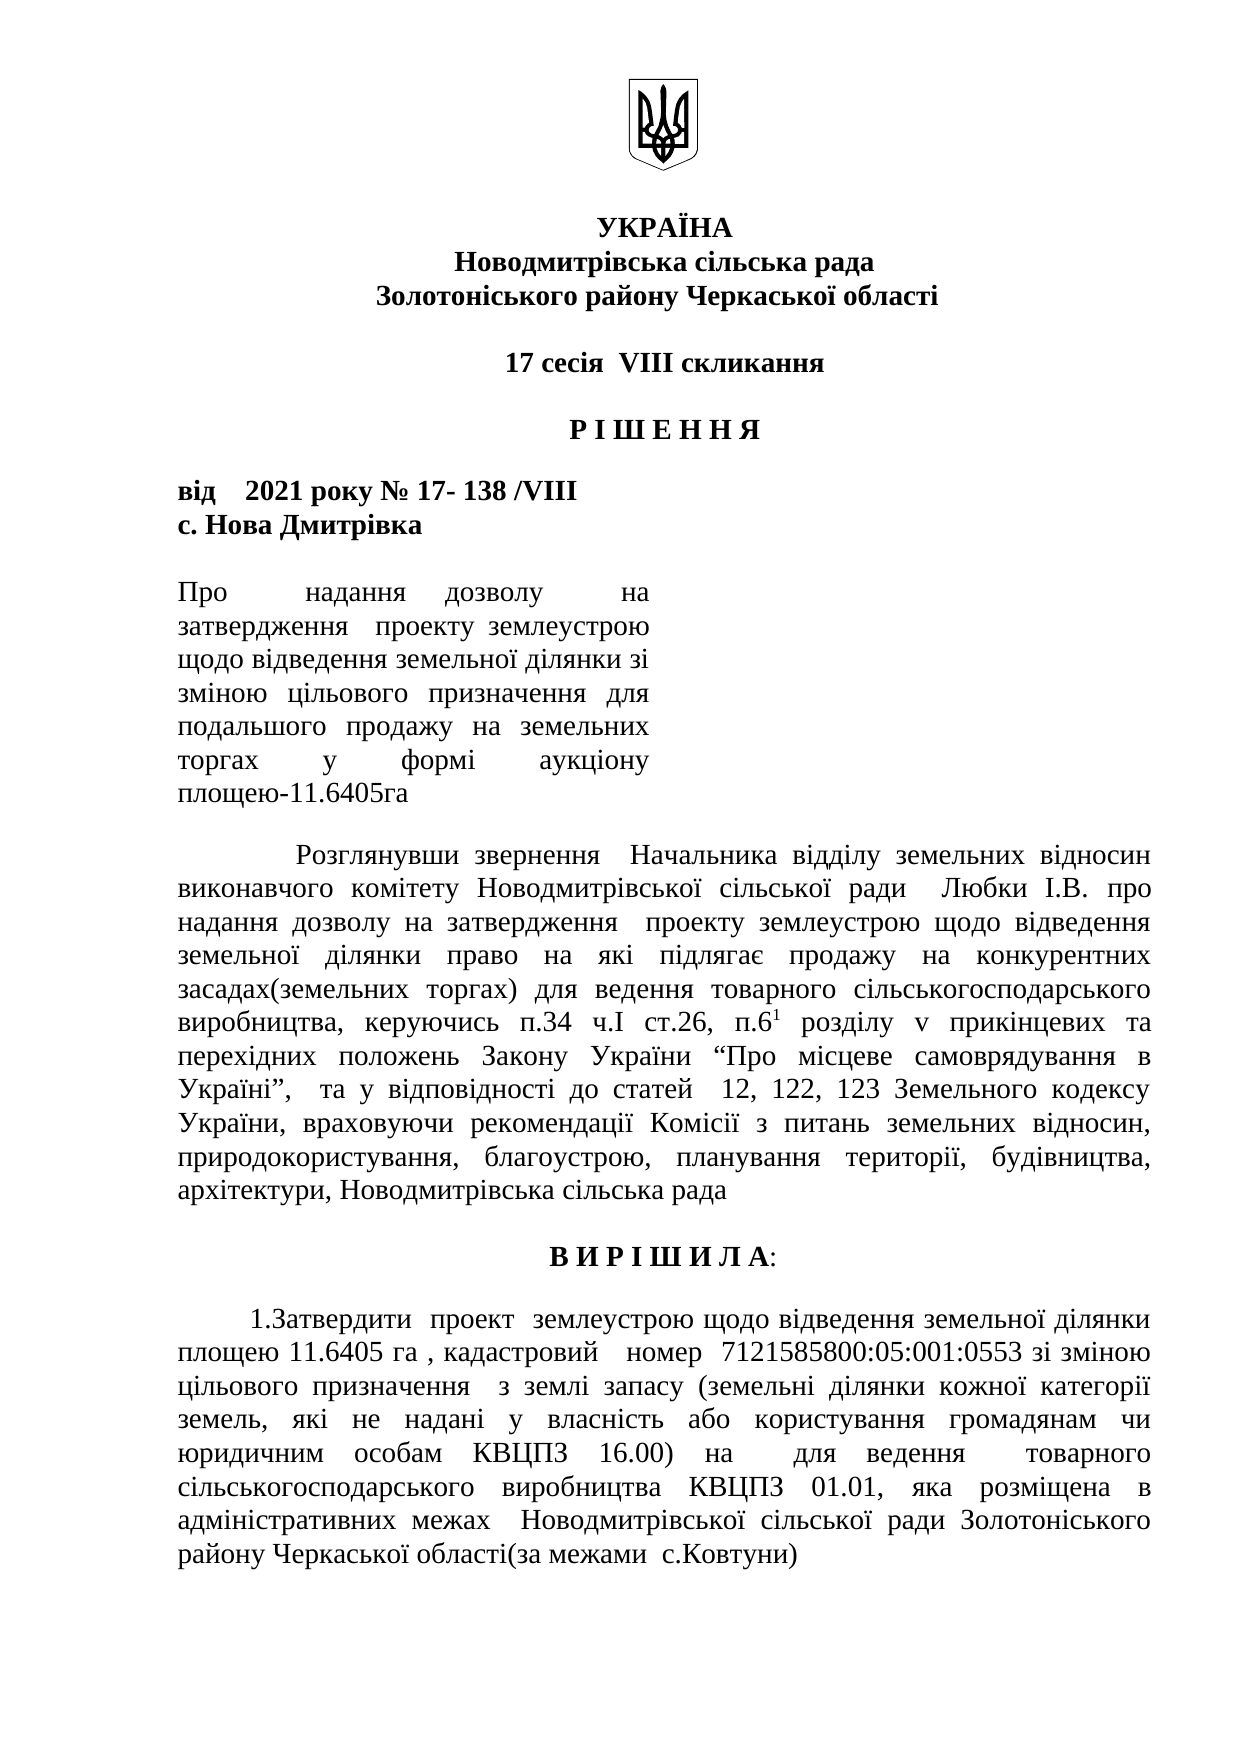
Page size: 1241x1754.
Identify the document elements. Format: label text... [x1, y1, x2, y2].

text Про надання дозволу на затвердження проекту землеустрою щодо відведення земельної ділянки зі зміною цільового призначення для подальшого продажу на земельних торгах у формі аукціону площею-11.6405га [177, 574, 650, 809]
text Новодмитрівська сільська рада [177, 244, 1152, 278]
text від 2021 року № 17- 138 /VІІІ [177, 473, 1152, 507]
text Золотоніського району Черкаської області [177, 278, 1137, 311]
text 1.Затвердити проект землеустрою щодо відведення земельної ділянки площею 11.6405 га , кадастровий номер 7121585800:05:001:0553 зі зміною цільового призначення з землі запасу (земельні ділянки кожної категорії земель, які не надані у власність або користування громадянам чи юридичним особам КВЦПЗ 16.00) на для ведення товарного сільськогосподарського виробництва КВЦПЗ 01.01, яка розміщена в адміністративних межах Новодмитрівської сільської ради Золотоніського району Черкаської області(за межами с.Ковтуни) [177, 1469, 1152, 1569]
text 17 сесія VIІІ скликання [177, 345, 1152, 378]
text В И Р І Ш И Л А: [177, 1239, 1152, 1273]
text с. Нова Дмитрівка [177, 507, 1152, 541]
text Розглянувши звернення Начальника відділу земельних відносин виконавчого комітету Новодмитрівської сільської ради Любки І.В. про надання дозволу на затвердження проекту землеустрою щодо відведення земельної ділянки право на які підлягає продажу на конкурентних засадах(земельних торгах) для ведення товарного сільськогосподарського виробництва, керуючись п.34 ч.І ст.26, п.61 розділу v прикінцевих та перехідних положень Закону України “Про місцеве самоврядування в Україні”, та у відповідності до статей 12, 122, 123 Земельного кодексу України, враховуючи рекомендації Комісії з питань земельних відносин, природокористування, благоустрою, планування території, будівництва, архітектури, Новодмитрівська сільська рада [177, 837, 1152, 1206]
text УКРАЇНА [177, 211, 1152, 244]
text Р І Ш Е Н Н Я [177, 412, 1152, 445]
text 1.Затвердити проект землеустрою щодо відведення земельної ділянки площею 11.6405 га , кадастровий номер 7121585800:05:001:0553 зі зміною цільового призначення з землі запасу (земельні ділянки кожної категорії земель, які не надані у власність або користування громадянам чи юридичним особам КВЦПЗ 16.00) на для ведення товарного сільськогосподарського виробництва КВЦПЗ 01.01, яка розміщена в адміністративних межах Новодмитрівської сільської ради Золотоніського району Черкаської області(за межами с.Ковтуни) [177, 1301, 1152, 1469]
